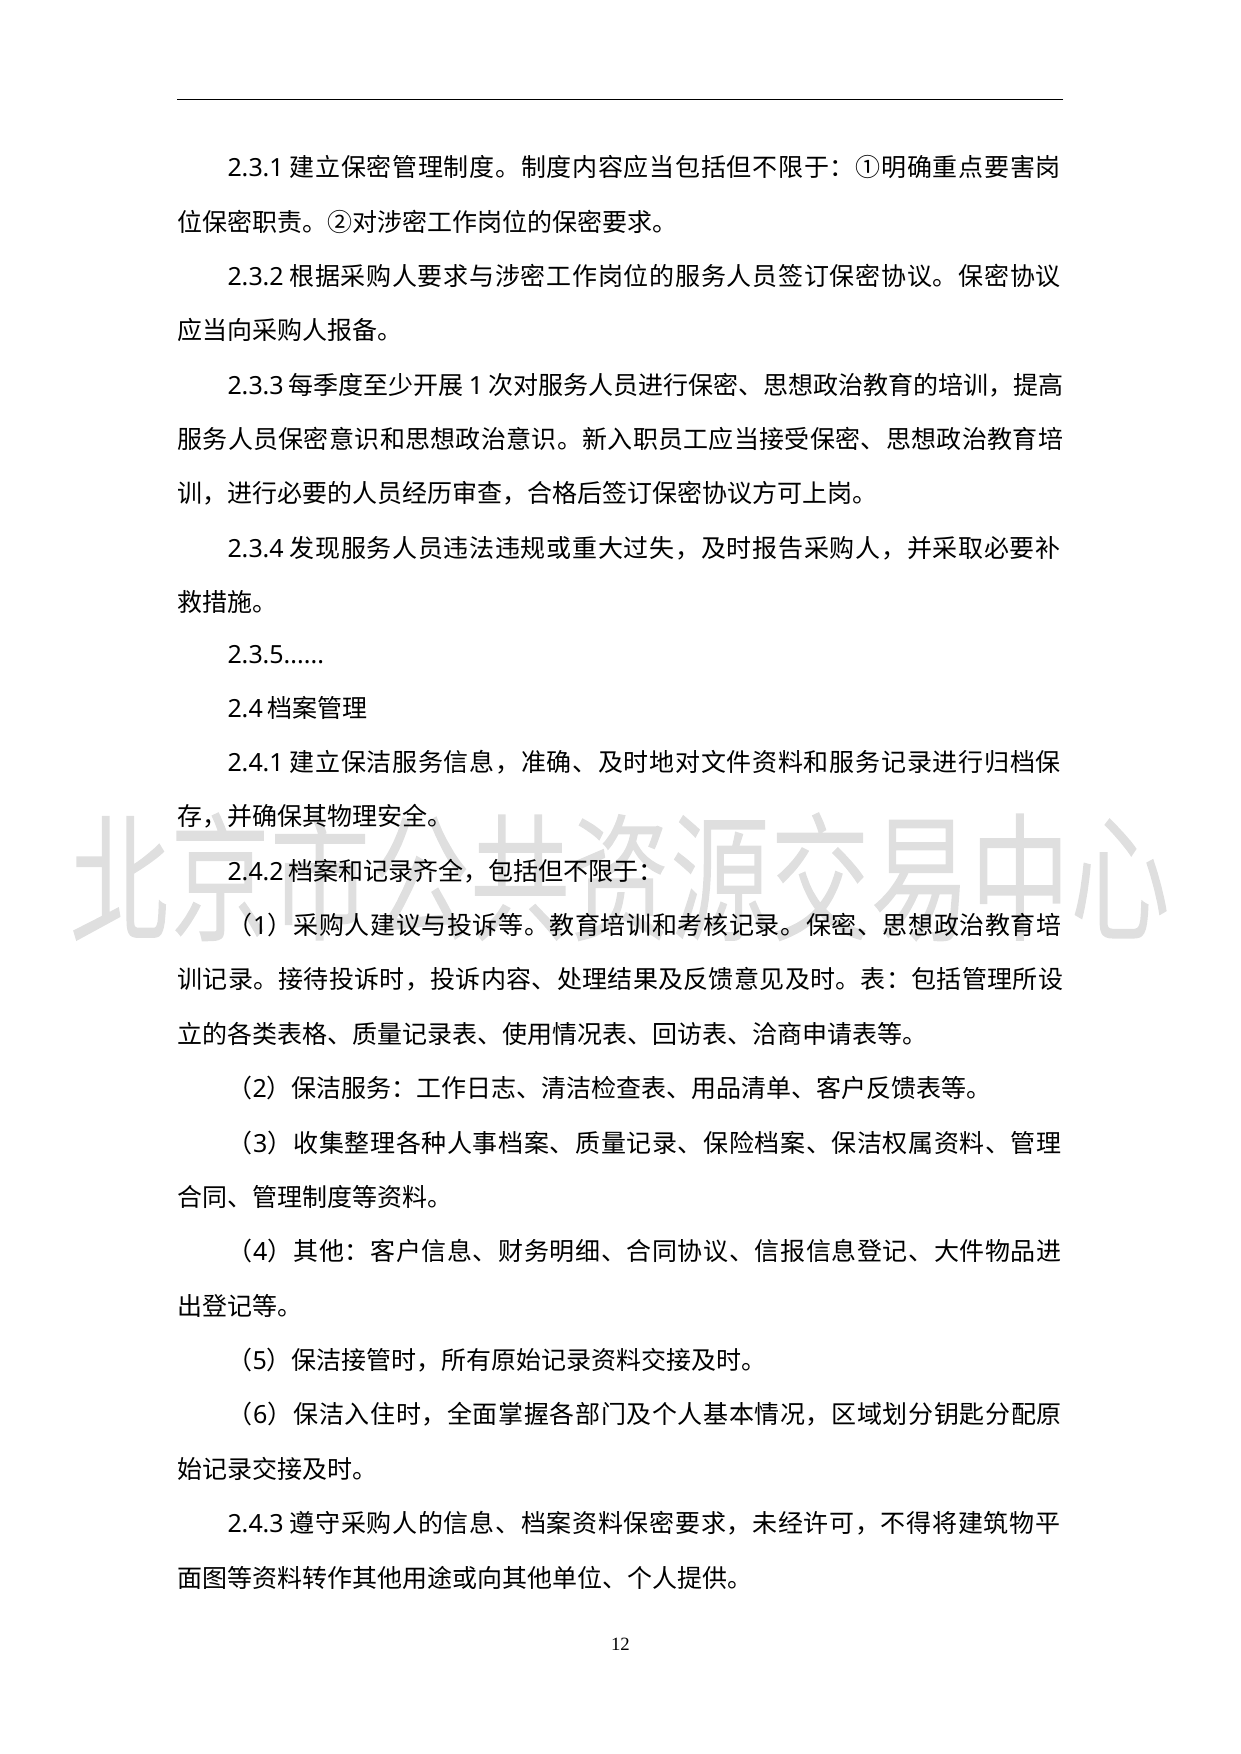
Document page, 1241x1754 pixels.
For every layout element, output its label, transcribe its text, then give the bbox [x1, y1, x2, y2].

text 2.4.3遵守采购人的信息、档案资料保密要求，未经许可，不得将建筑物平面图等资料转作其他用途或向其他单位、个人提供。 [177, 1504, 1063, 1594]
list （5）保洁接管时，所有原始记录资料交接及时。 [177, 1341, 1063, 1377]
text 2.3.4发现服务人员违法违规或重大过失，及时报告采购人，并采取必要补救措施。 [177, 528, 1063, 619]
list （1）采购人建议与投诉等。教育培训和考核记录。保密、思想政治教育培训记录。接待投诉时，投诉内容、处理结果及反馈意见及时。表：包括管理所设立的各类表格、质量记录表、使用情况表、回访表、洽商申请表等。 [177, 906, 1063, 1051]
text 2.3.2根据采购人要求与涉密工作岗位的服务人员签订保密协议。保密协议应当向采购人报备。 [177, 256, 1063, 347]
text 2.3.1建立保密管理制度。制度内容应当包括但不限于：①明确重点要害岗位保密职责。②对涉密工作岗位的保密要求。 [177, 148, 1063, 238]
text （4）其他：客户信息、财务明细、合同协议、信报信息登记、大件物品进出登记等。 [177, 1232, 1063, 1322]
list （6）保洁入住时，全面掌握各部门及个人基本情况，区域划分钥匙分配原始记录交接及时。 [177, 1395, 1063, 1486]
text 2.4.1建立保洁服务信息，准确、及时地对文件资料和服务记录进行归档保存，并确保其物理安全。 [177, 742, 1063, 833]
text 2.3.3每季度至少开展1次对服务人员进行保密、思想政治教育的培训，提高服务人员保密意识和思想政治意识。新入职员工应当接受保密、思想政治教育培训，进行必要的人员经历审查，合格后签订保密协议方可上岗。 [177, 365, 1063, 510]
list （3）收集整理各种人事档案、质量记录、保险档案、保洁权属资料、管理合同、管理制度等资料。 [177, 1123, 1063, 1214]
text 2.4.2档案和记录齐全，包括但不限于： [177, 851, 1063, 887]
text 2.3.5...... [177, 637, 1063, 671]
text （2）保洁服务：工作日志、清洁检查表、用品清单、客户反馈表等。 [177, 1069, 1063, 1105]
text 2.4档案管理 [177, 688, 1063, 724]
